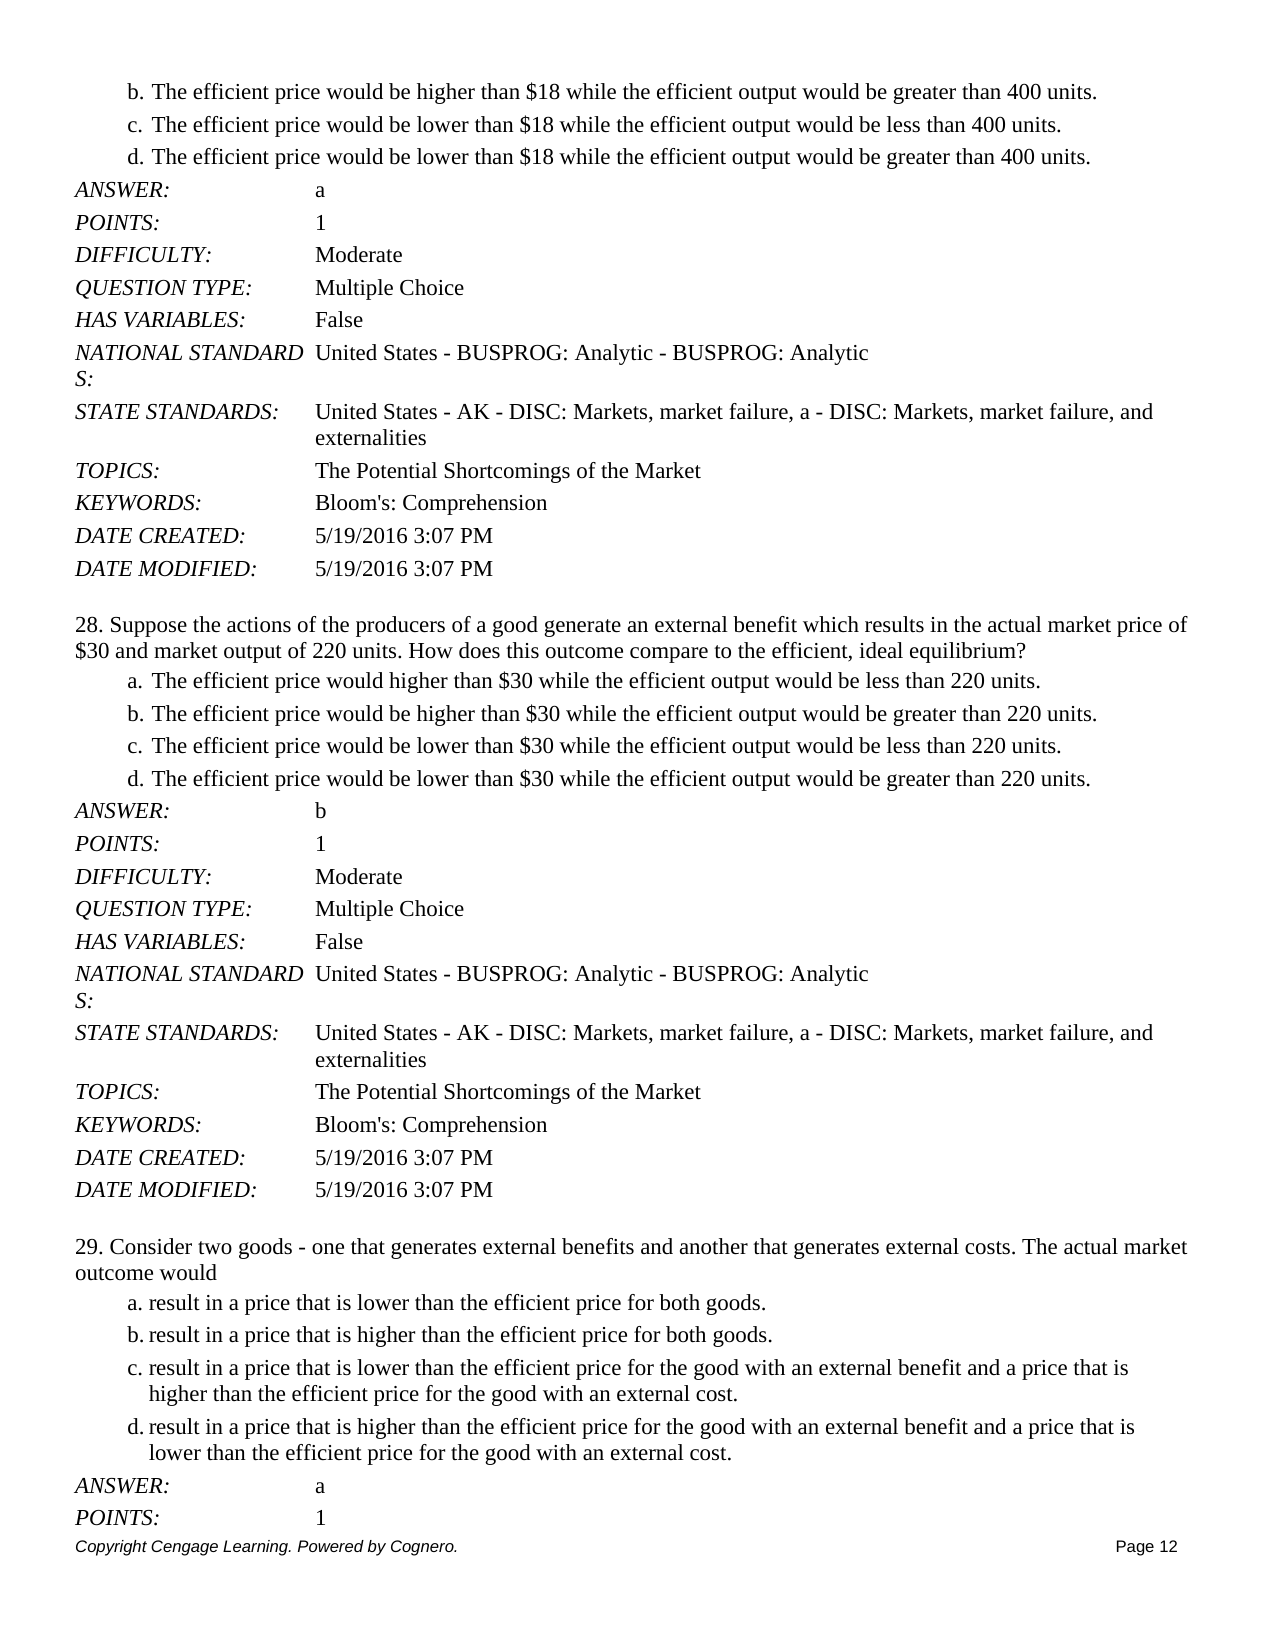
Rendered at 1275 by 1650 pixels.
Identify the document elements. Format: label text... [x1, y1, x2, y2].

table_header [75, 75, 1200, 584]
table_header 28. Suppose the actions of the producers of a good generate an external benefit which results in the actual market price of $30 and market output of 220 units. How does this outcome compare to the efficient, ideal equilibrium? [75, 611, 1200, 1206]
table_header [75, 1233, 1200, 1534]
